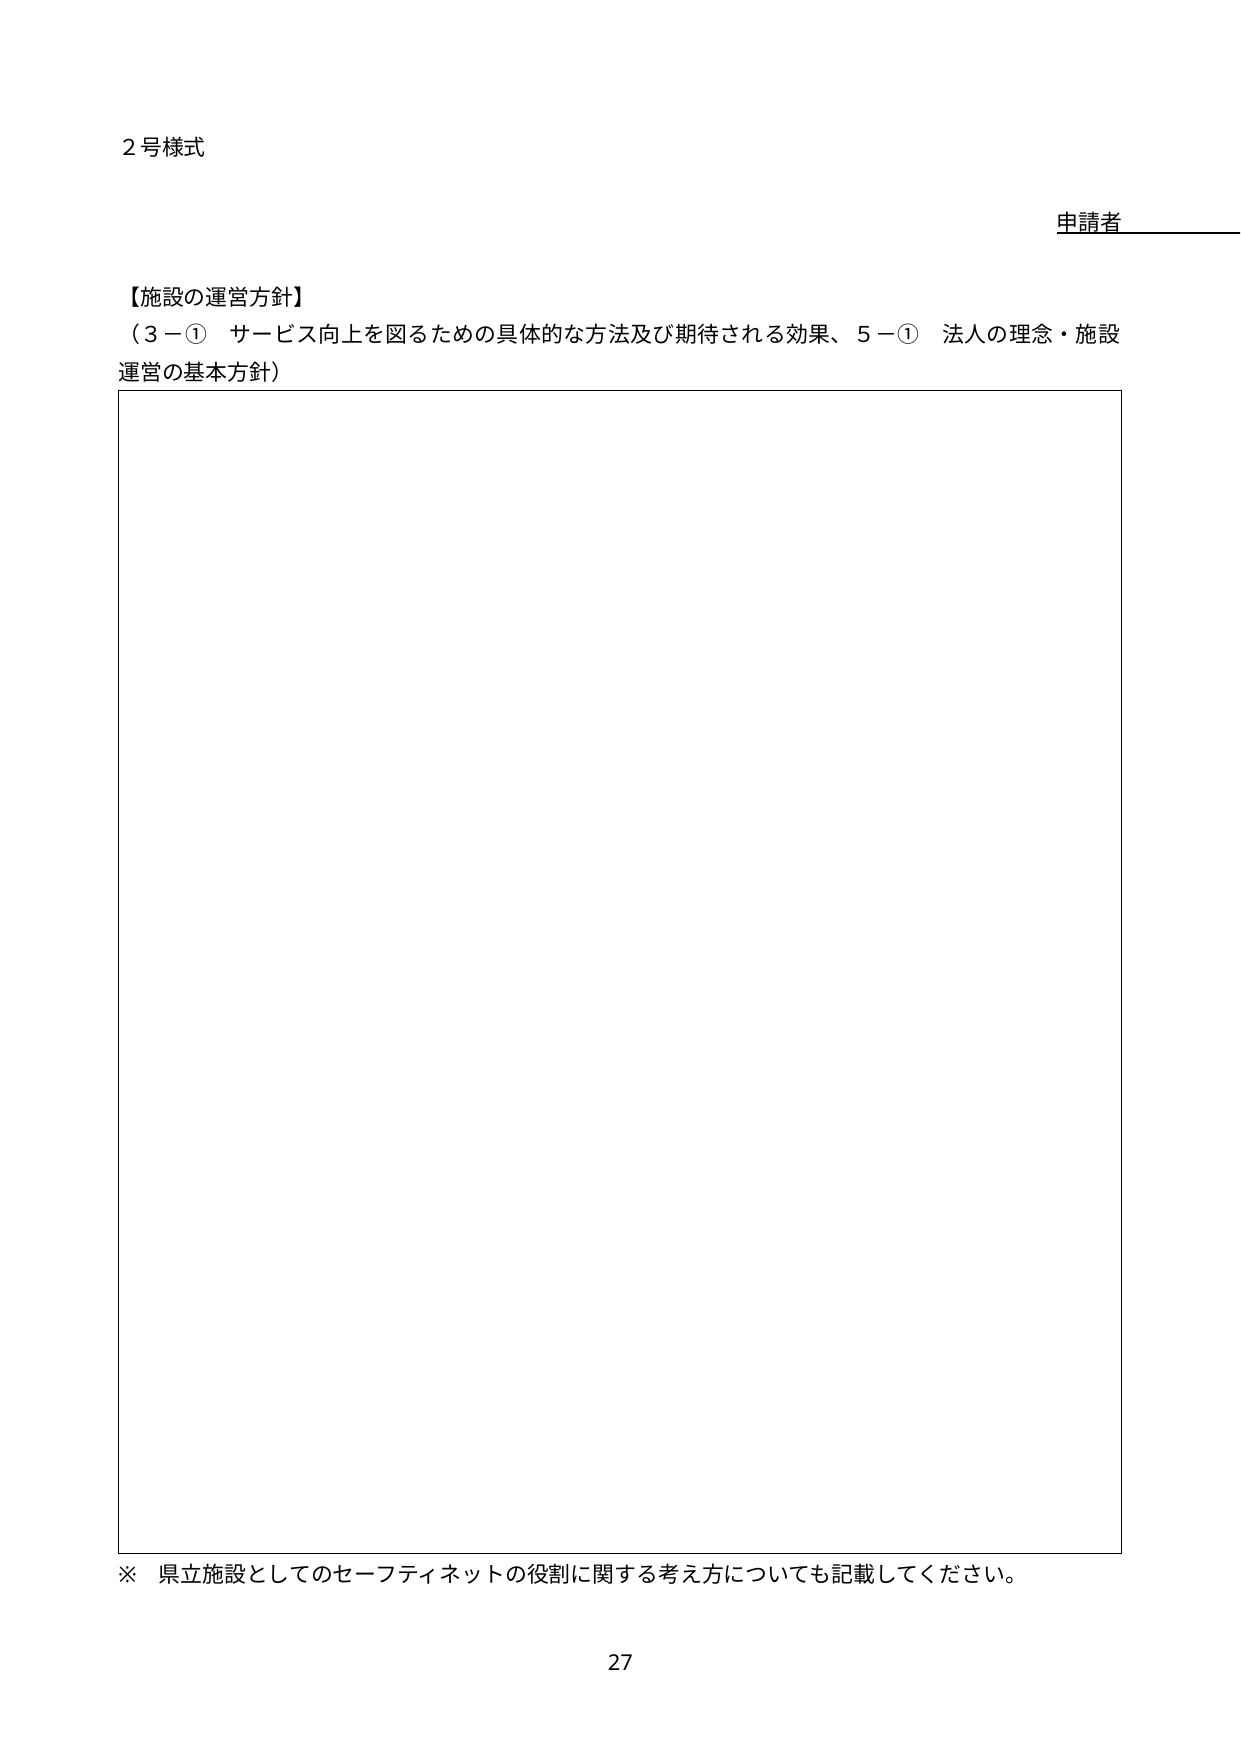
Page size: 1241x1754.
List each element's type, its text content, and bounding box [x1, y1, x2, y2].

text ※ 県立施設としてのセーフティネットの役割に関する考え方についても記載してください。 [118, 1554, 1122, 1592]
text ２号様式 [118, 127, 1122, 164]
text 申請者 [118, 202, 1122, 239]
table_header [119, 391, 1121, 1553]
text 【施設の運営方針】 [118, 277, 1122, 314]
text （３－① サービス向上を図るための具体的な方法及び期待される効果、５－① 法人の理念・施設運営の基本方針） [118, 314, 1122, 389]
